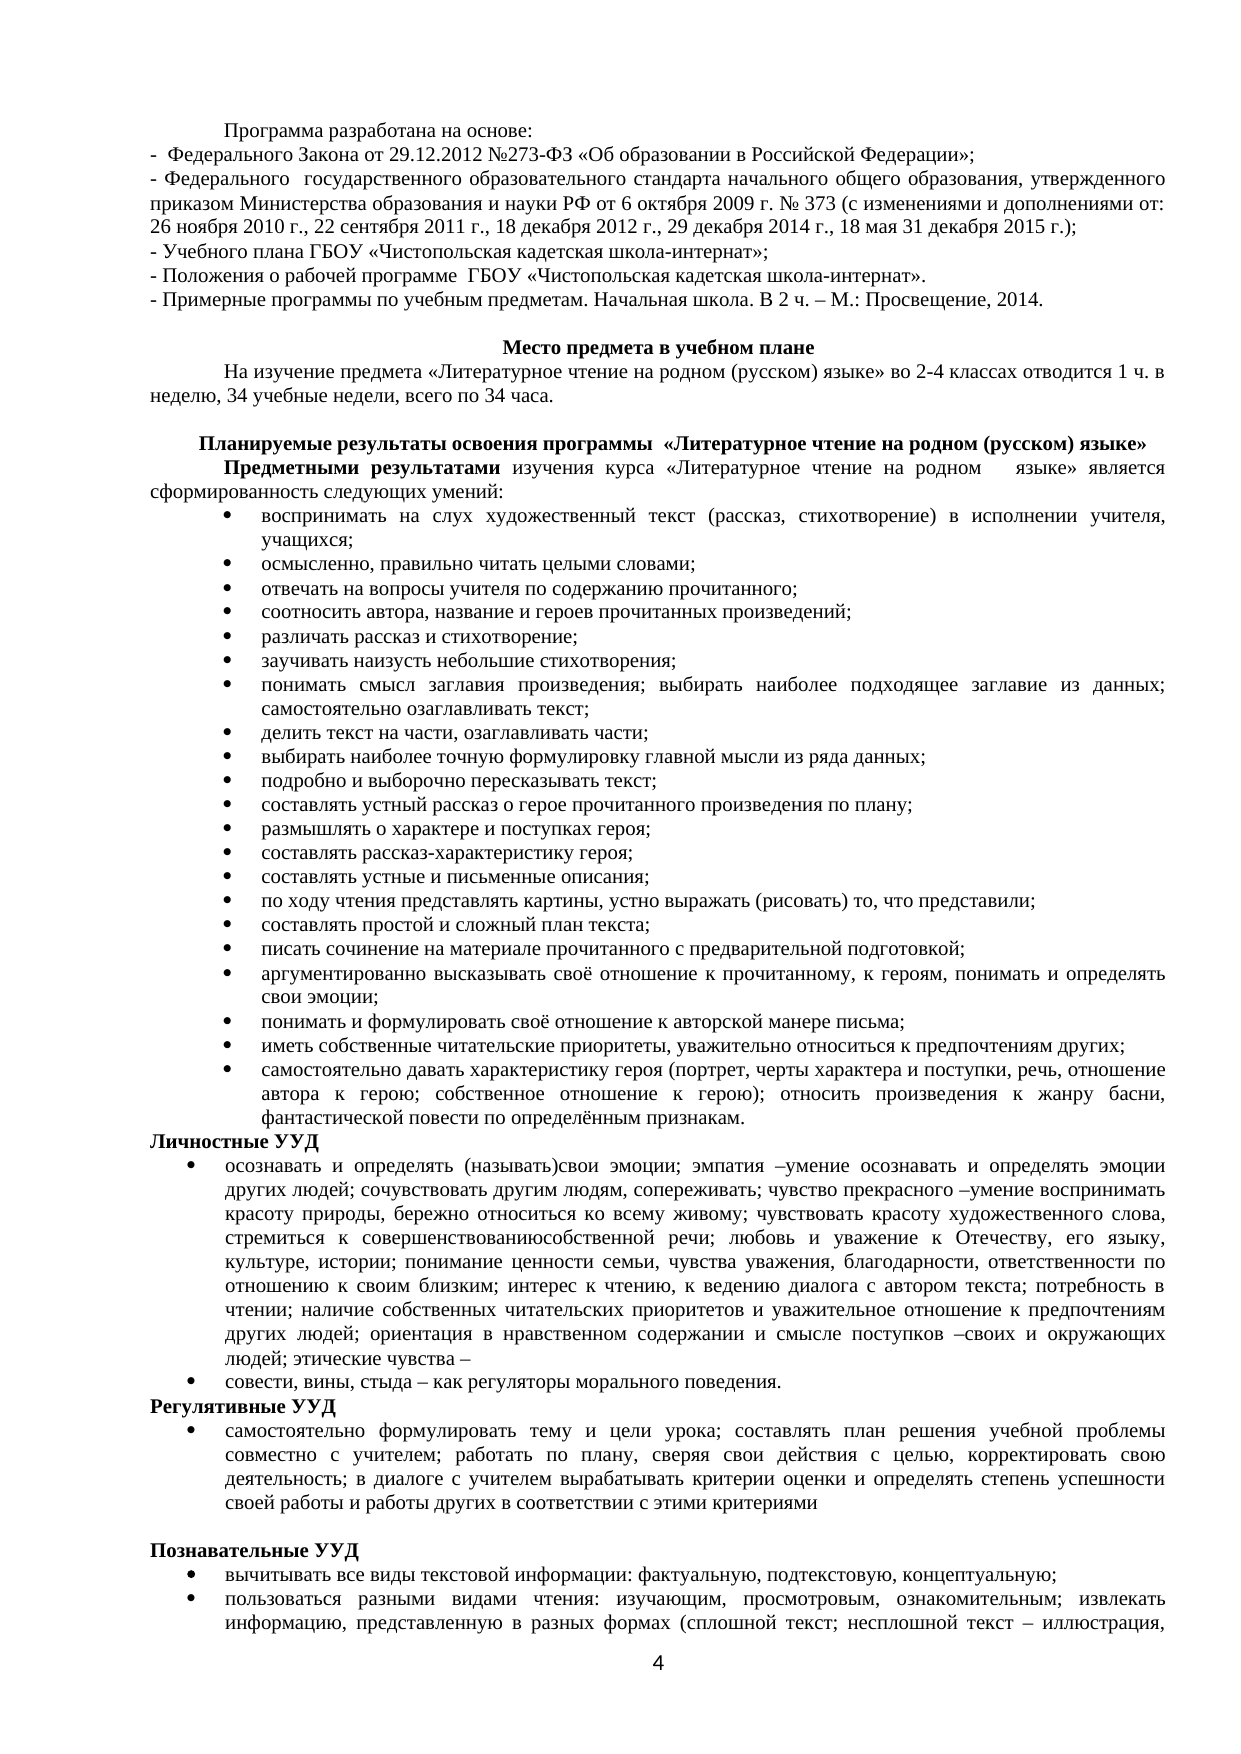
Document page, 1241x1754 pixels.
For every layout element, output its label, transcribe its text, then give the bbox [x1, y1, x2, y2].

text Предметными результатами изучения курса «Литературное чтение на родном языке» является сформированность следующих умений: [150, 455, 1167, 503]
list составлять рассказ-характеристику героя; [224, 840, 1167, 864]
text Программа разработана на основе: [150, 118, 1167, 142]
list самостоятельно давать характеристику героя (портрет, черты характера и поступки, речь, отношение автора к герою; собственное отношение к герою); относить произведения к жанру басни, фантастической повести по определённым признакам. [224, 1057, 1167, 1129]
text Познавательные УУД [150, 1538, 1167, 1562]
list вычитывать все виды текстовой информации: фактуальную, подтекстовую, концептуальную; [187, 1562, 1167, 1586]
text На изучение предмета «Литературное чтение на родном (русском) языке» во 2-4 классах отводится 1 ч. в неделю, 34 учебные недели, всего по 34 часа. [150, 359, 1167, 407]
list составлять простой и сложный план текста; [224, 912, 1167, 936]
text Планируемые результаты освоения программы «Литературное чтение на родном (русском) языке» [150, 431, 1167, 455]
list составлять устные и письменные описания; [224, 864, 1167, 888]
list осмысленно, правильно читать целыми словами; [224, 551, 1167, 575]
list различать рассказ и стихотворение; [224, 623, 1167, 648]
list понимать смысл заглавия произведения; выбирать наиболее подходящее заглавие из данных; самостоятельно озаглавливать текст; [224, 672, 1167, 720]
list понимать и формулировать своё отношение к авторской манере письма; [224, 1008, 1167, 1033]
text - Примерные программы по учебным предметам. Начальная школа. В 2 ч. – М.: Просвещение, 2014. [150, 287, 1167, 311]
list заучивать наизусть небольшие стихотворения; [224, 648, 1167, 672]
text - Положения о рабочей программе ГБОУ «Чистопольская кадетская школа-интернат». [150, 263, 1167, 287]
list самостоятельно формулировать тему и цели урока; составлять план решения учебной проблемы совместно с учителем; работать по плану, сверяя свои действия с целью, корректировать свою деятельность; в диалоге с учителем вырабатывать критерии оценки и определять степень успешности своей работы и работы других в соответствии с этими критериями [187, 1418, 1167, 1514]
list составлять устный рассказ о герое прочитанного произведения по плану; [224, 792, 1167, 816]
list по ходу чтения представлять картины, устно выражать (рисовать) то, что представили; [224, 888, 1167, 912]
text Личностные УУД [150, 1129, 1167, 1153]
list делить текст на части, озаглавливать части; [224, 720, 1167, 744]
list подробно и выборочно пересказывать текст; [224, 768, 1167, 792]
list писать сочинение на материале прочитанного с предварительной подготовкой; [224, 936, 1167, 960]
text Место предмета в учебном плане [150, 335, 1167, 359]
list соотносить автора, название и героев прочитанных произведений; [224, 599, 1167, 623]
list аргументированно высказывать своё отношение к прочитанному, к героям, понимать и определять свои эмоции; [224, 960, 1167, 1008]
list совести, вины, стыда – как регуляторы морального поведения. [187, 1369, 1167, 1393]
list воспринимать на слух художественный текст (рассказ, стихотворение) в исполнении учителя, учащихся; [224, 503, 1167, 551]
list отвечать на вопросы учителя по содержанию прочитанного; [224, 575, 1167, 599]
list размышлять о характере и поступках героя; [224, 816, 1167, 840]
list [187, 1586, 1167, 1634]
list выбирать наиболее точную формулировку главной мысли из ряда данных; [224, 744, 1167, 768]
list иметь собственные читательские приоритеты, уважительно относиться к предпочтениям других; [224, 1033, 1167, 1057]
list осознавать и определять (называть)свои эмоции; эмпатия –умение осознавать и определять эмоции других людей; сочувствовать другим людям, сопереживать; чувство прекрасного –умение воспринимать красоту природы, бережно относиться ко всему живому; чувствовать красоту художественного слова, стремиться к совершенствованиюсобственной речи; любовь и уважение к Отечеству, его языку, культуре, истории; понимание ценности семьи, чувства уважения, благодарности, ответственности по отношению к своим близким; интерес к чтению, к ведению диалога с автором текста; потребность в чтении; наличие собственных читательских приоритетов и уважительное отношение к предпочтениям других людей; ориентация в нравственном содержании и смысле поступков –своих и окружающих людей; этические чувства – [187, 1153, 1167, 1369]
text - Федерального Закона от 29.12.2012 №273-ФЗ «Об образовании в Российской Федерации»; [150, 142, 1167, 166]
text - Федерального государственного образовательного стандарта начального общего образования, утвержденного приказом Министерства образования и науки РФ от 6 октября 2009 г. № 373 (с изменениями и дополнениями от: 26 ноября 2010 г., 22 сентября 2011 г., 18 декабря 2012 г., 29 декабря 2014 г., 18 мая 31 декабря 2015 г.); [150, 166, 1167, 238]
text - Учебного плана ГБОУ «Чистопольская кадетская школа-интернат»; [150, 238, 1167, 263]
text Регулятивные УУД [150, 1393, 1167, 1418]
